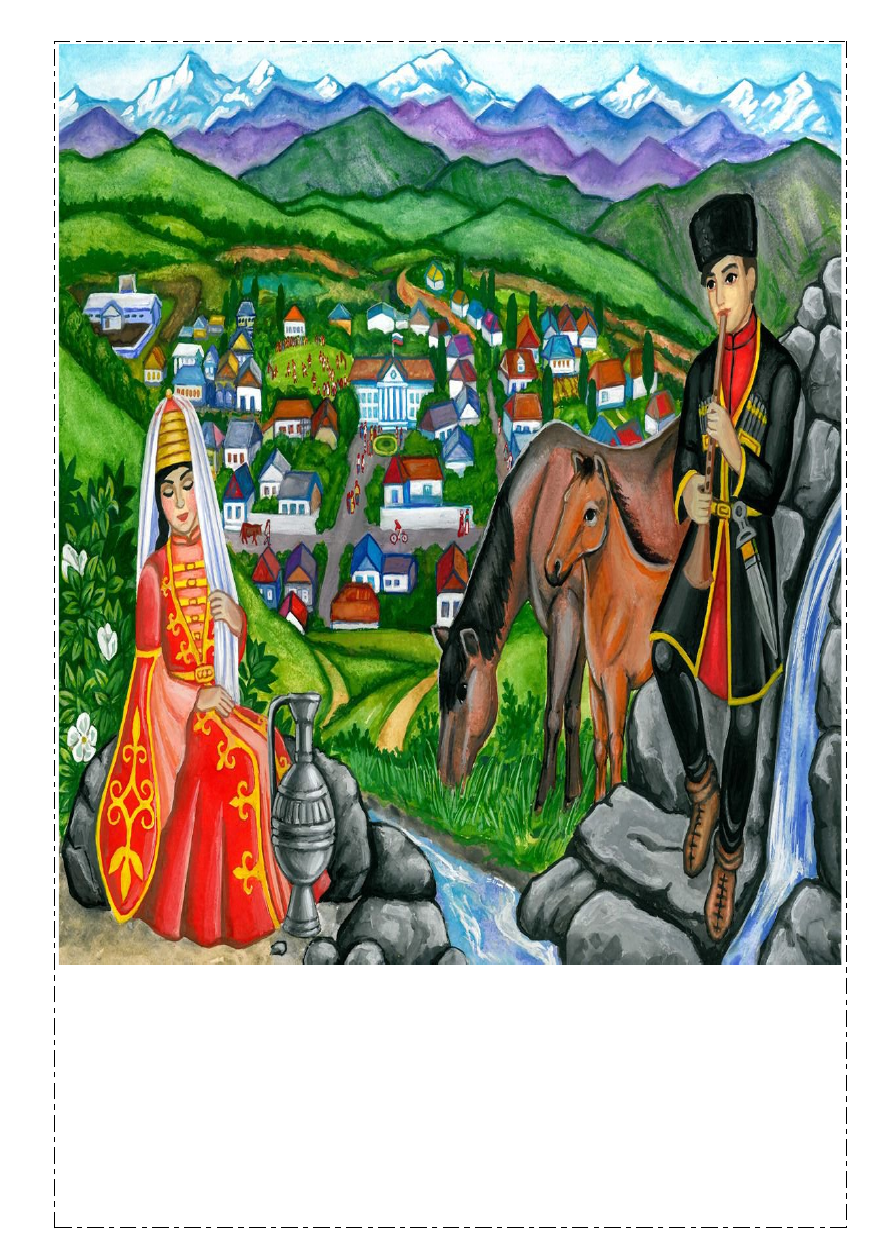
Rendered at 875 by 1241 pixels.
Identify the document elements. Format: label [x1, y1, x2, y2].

picture [58, 44, 842, 965]
